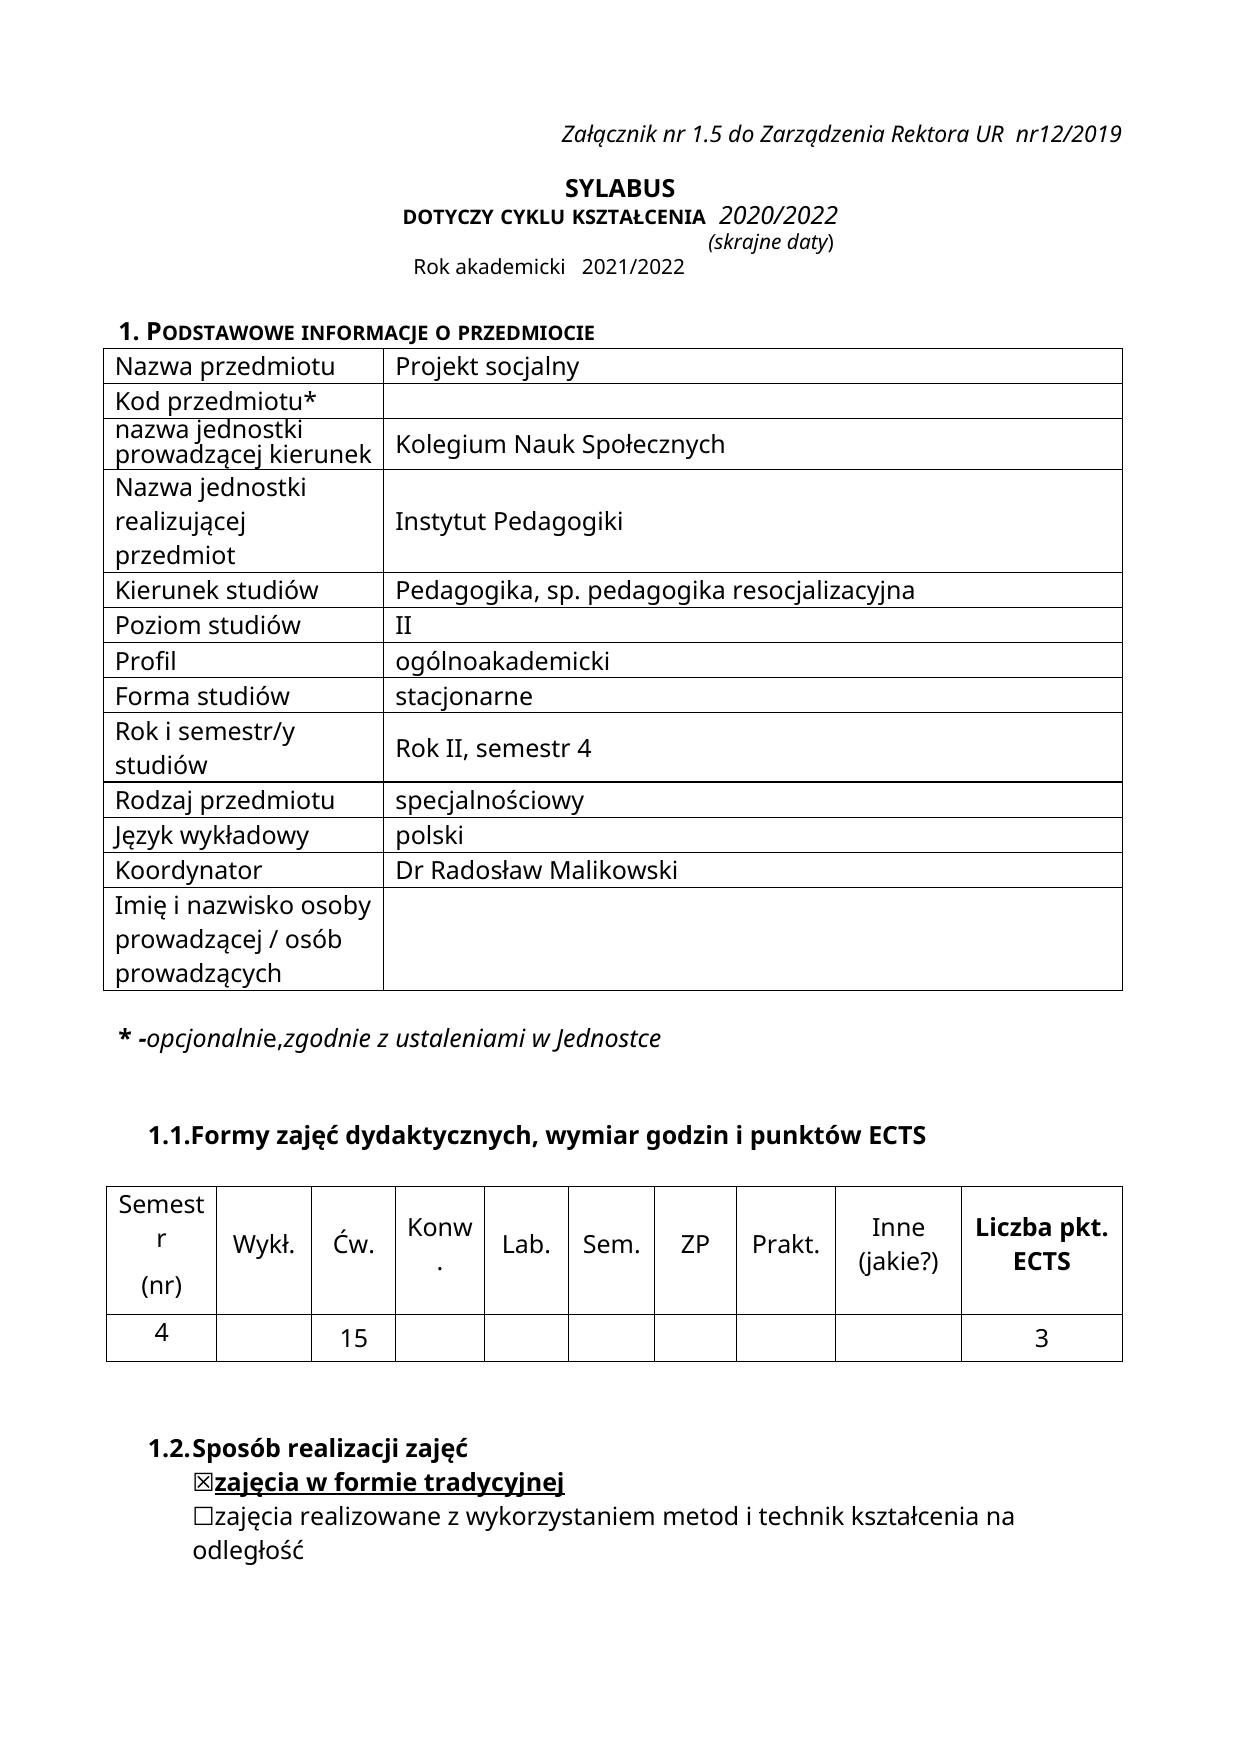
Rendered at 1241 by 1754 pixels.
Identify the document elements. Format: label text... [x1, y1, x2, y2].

table_header ZP [655, 1187, 736, 1314]
text SYLABUS [118, 170, 1122, 204]
table_cell Forma studiów [104, 678, 383, 712]
table_cell stacjonarne [384, 678, 1122, 712]
table_header Prakt. [737, 1187, 835, 1314]
text 1. Podstawowe informacje o przedmiocie [118, 313, 1122, 347]
table_header Ćw. [312, 1187, 395, 1314]
table_cell Nazwa jednostki realizującej przedmiot [104, 470, 383, 572]
table_cell [655, 1315, 736, 1361]
text ☒zajęcia w formie tradycyjnej [192, 1464, 1122, 1498]
table_cell Instytut Pedagogiki [384, 470, 1122, 572]
table_cell Język wykładowy [104, 818, 383, 852]
table_cell 4 [107, 1315, 216, 1361]
table_cell [569, 1315, 654, 1361]
table_cell [217, 1315, 311, 1361]
table_header Sem. [569, 1187, 654, 1314]
table_cell II [384, 608, 1122, 642]
table_cell 3 [962, 1315, 1122, 1361]
table_cell Kolegium Nauk Społecznych [384, 419, 1122, 469]
table_cell [384, 384, 1122, 418]
table_cell nazwa jednostki prowadzącej kierunek [104, 419, 383, 469]
table_cell [836, 1315, 961, 1361]
table_cell Rok i semestr/y studiów [104, 713, 383, 781]
text 1.1.Formy zajęć dydaktycznych, wymiar godzin i punktów ECTS [148, 1117, 1122, 1152]
table_header Konw. [396, 1187, 484, 1314]
table_cell Koordynator [104, 853, 383, 887]
text Rok akademicki 2021/2022 [118, 254, 1122, 279]
table_header Projekt socjalny [384, 349, 1122, 382]
table_cell Profil [104, 643, 383, 677]
table_cell Rok II, semestr 4 [384, 713, 1122, 781]
text * -opcjonalnie,zgodnie z ustaleniami w Jednostce [118, 1020, 1122, 1054]
table_header Nazwa przedmiotu [104, 349, 383, 382]
table_cell [485, 1315, 568, 1361]
table_header Inne (jakie?) [836, 1187, 961, 1314]
table_cell [737, 1315, 835, 1361]
table_cell ogólnoakademicki [384, 643, 1122, 677]
table_cell specjalnościowy [384, 783, 1122, 817]
table_cell 15 [312, 1315, 395, 1361]
table_cell Dr Radosław Malikowski [384, 853, 1122, 887]
text ☐zajęcia realizowane z wykorzystaniem metod i technik kształcenia na odległość [192, 1498, 1122, 1566]
table_header Wykł. [217, 1187, 311, 1314]
table_cell [396, 1315, 484, 1361]
text (skrajne daty) [634, 229, 1122, 254]
text dotyczy cyklu kształcenia 2020/2022 [118, 204, 1122, 229]
table_cell polski [384, 818, 1122, 852]
table_header Lab. [485, 1187, 568, 1314]
table_cell Kierunek studiów [104, 573, 383, 607]
table_header Liczba pkt. ECTS [962, 1187, 1122, 1314]
table_cell Imię i nazwisko osoby prowadzącej / osób prowadzących [104, 888, 383, 990]
table_cell Rodzaj przedmiotu [104, 783, 383, 817]
table_cell Kod przedmiotu* [104, 384, 383, 418]
text Załącznik nr 1.5 do Zarządzenia Rektora UR nr12/2019 [118, 118, 1122, 149]
table_cell Pedagogika, sp. pedagogika resocjalizacyjna [384, 573, 1122, 607]
text 1.2. Sposób realizacji zajęć [148, 1430, 1122, 1464]
table_cell Poziom studiów [104, 608, 383, 642]
table_header Semestr (nr) [107, 1187, 216, 1314]
table_cell [384, 888, 1122, 990]
